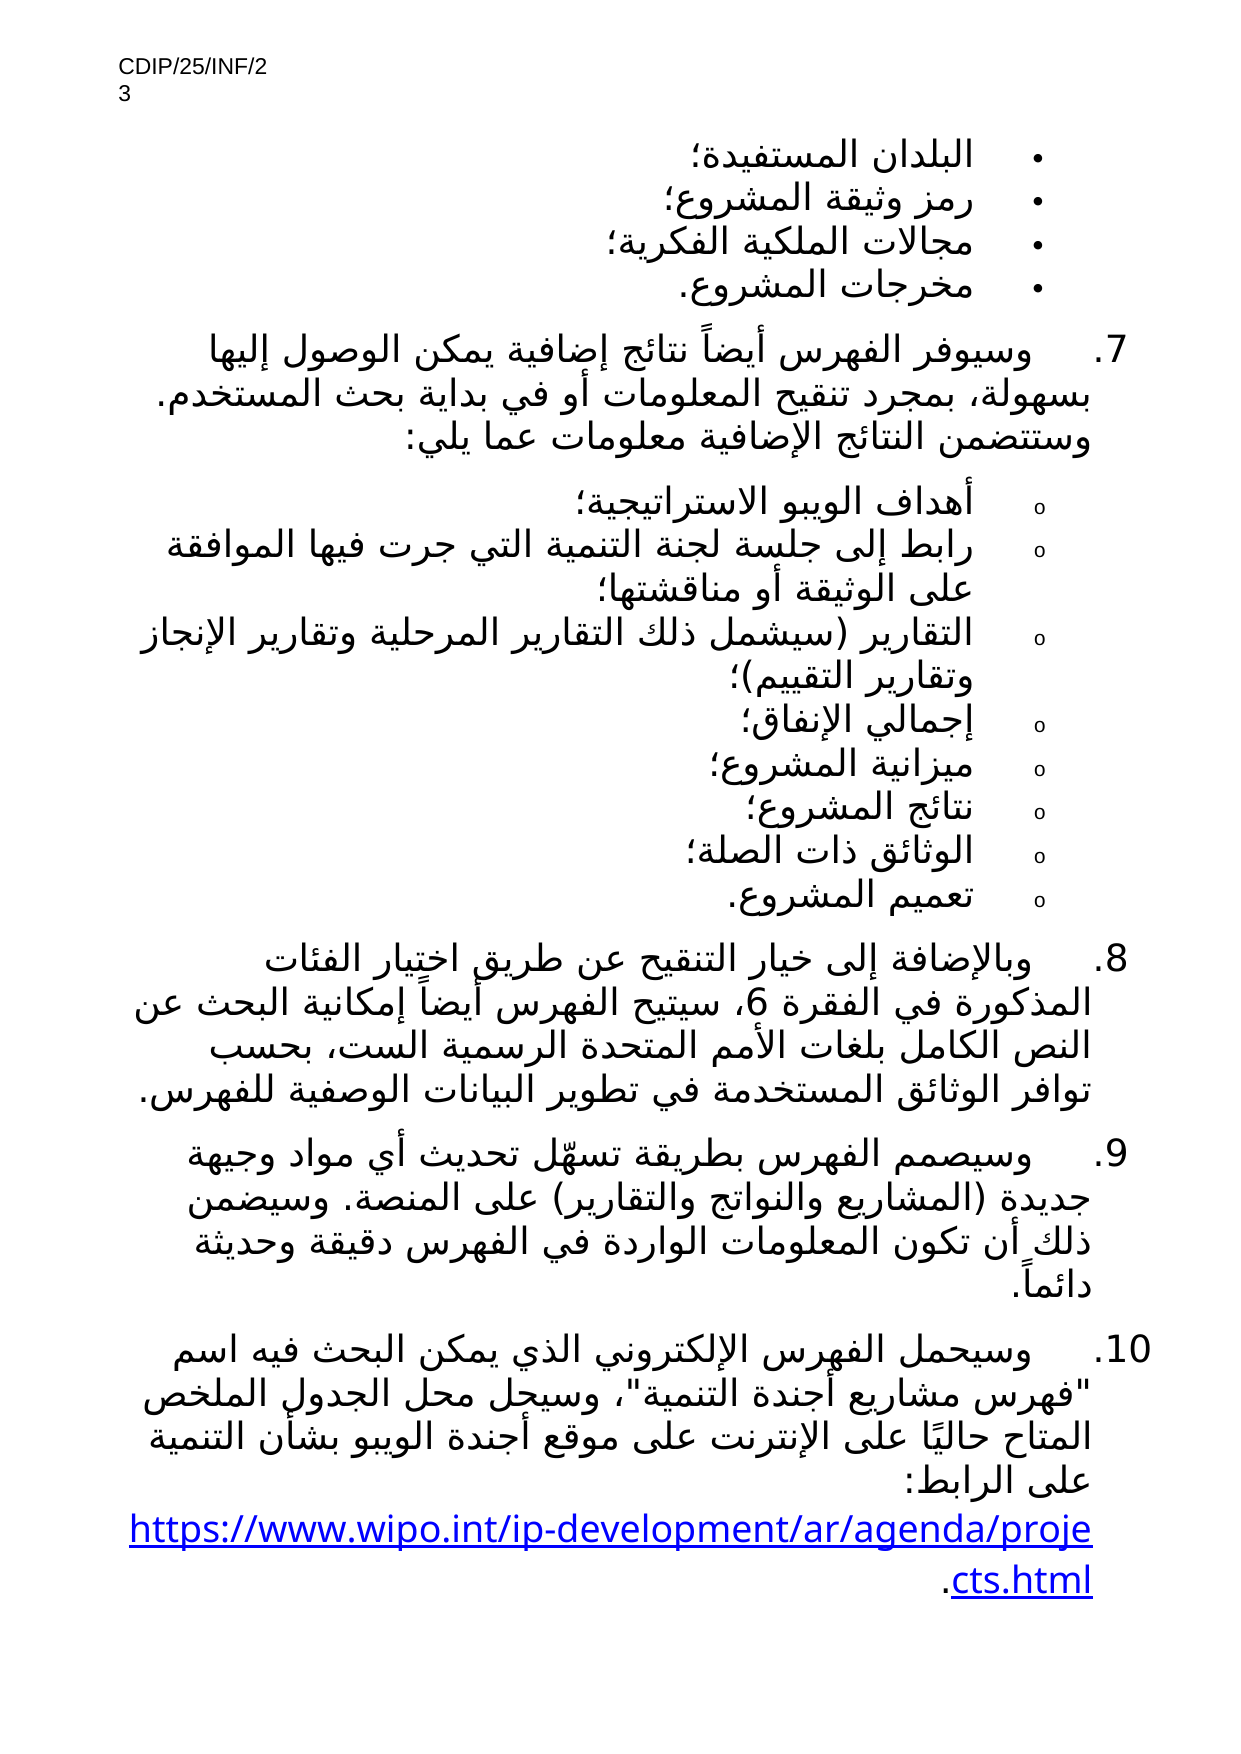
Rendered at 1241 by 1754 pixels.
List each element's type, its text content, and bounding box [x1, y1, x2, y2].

text وسيحمل الفهرس الإلكتروني الذي يمكن البحث فيه اسم "فهرس مشاريع أجندة التنمية"، وسيحل محل الجدول الملخص المتاح حاليًا على الإنترنت على موقع أجندة الويبو بشأن التنمية على الرابط: https://www.wipo.int/ip-development/ar/agenda/projects.html. [118, 1327, 1092, 1604]
list رابط إلى جلسة لجنة التنمية التي جرت فيها الموافقة على الوثيقة أو مناقشتها؛ [118, 523, 1033, 610]
list ميزانية المشروع؛ [118, 741, 1033, 785]
list تعميم المشروع. [118, 872, 1033, 916]
text وسيصمم الفهرس بطريقة تسهّل تحديث أي مواد وجيهة جديدة (المشاريع والنواتج والتقارير) على المنصة. وسيضمن ذلك أن تكون المعلومات الواردة في الفهرس دقيقة وحديثة دائماً. [118, 1132, 1092, 1307]
list رمز وثيقة المشروع؛ [118, 176, 1033, 219]
list التقارير (سيشمل ذلك التقارير المرحلية وتقارير الإنجاز وتقارير التقييم)؛ [118, 610, 1033, 698]
list إجمالي الإنفاق؛ [118, 698, 1033, 741]
list نتائج المشروع؛ [118, 785, 1033, 828]
text وبالإضافة إلى خيار التنقيح عن طريق اختيار الفئات المذكورة في الفقرة 6، سيتيح الفهرس أيضاً إمكانية البحث عن النص الكامل بلغات الأمم المتحدة الرسمية الست، بحسب توافر الوثائق المستخدمة في تطوير البيانات الوصفية للفهرس. [118, 937, 1092, 1111]
list مجالات الملكية الفكرية؛ [118, 219, 1033, 263]
list مخرجات المشروع. [118, 263, 1033, 307]
list البلدان المستفيدة؛ [118, 132, 1033, 176]
list الوثائق ذات الصلة؛ [118, 828, 1033, 872]
text وسيوفر الفهرس أيضاً نتائج إضافية يمكن الوصول إليها بسهولة، بمجرد تنقيح المعلومات أو في بداية بحث المستخدم. وستتضمن النتائج الإضافية معلومات عما يلي: [118, 328, 1092, 458]
list أهداف الويبو الاستراتيجية؛ [118, 479, 1033, 523]
